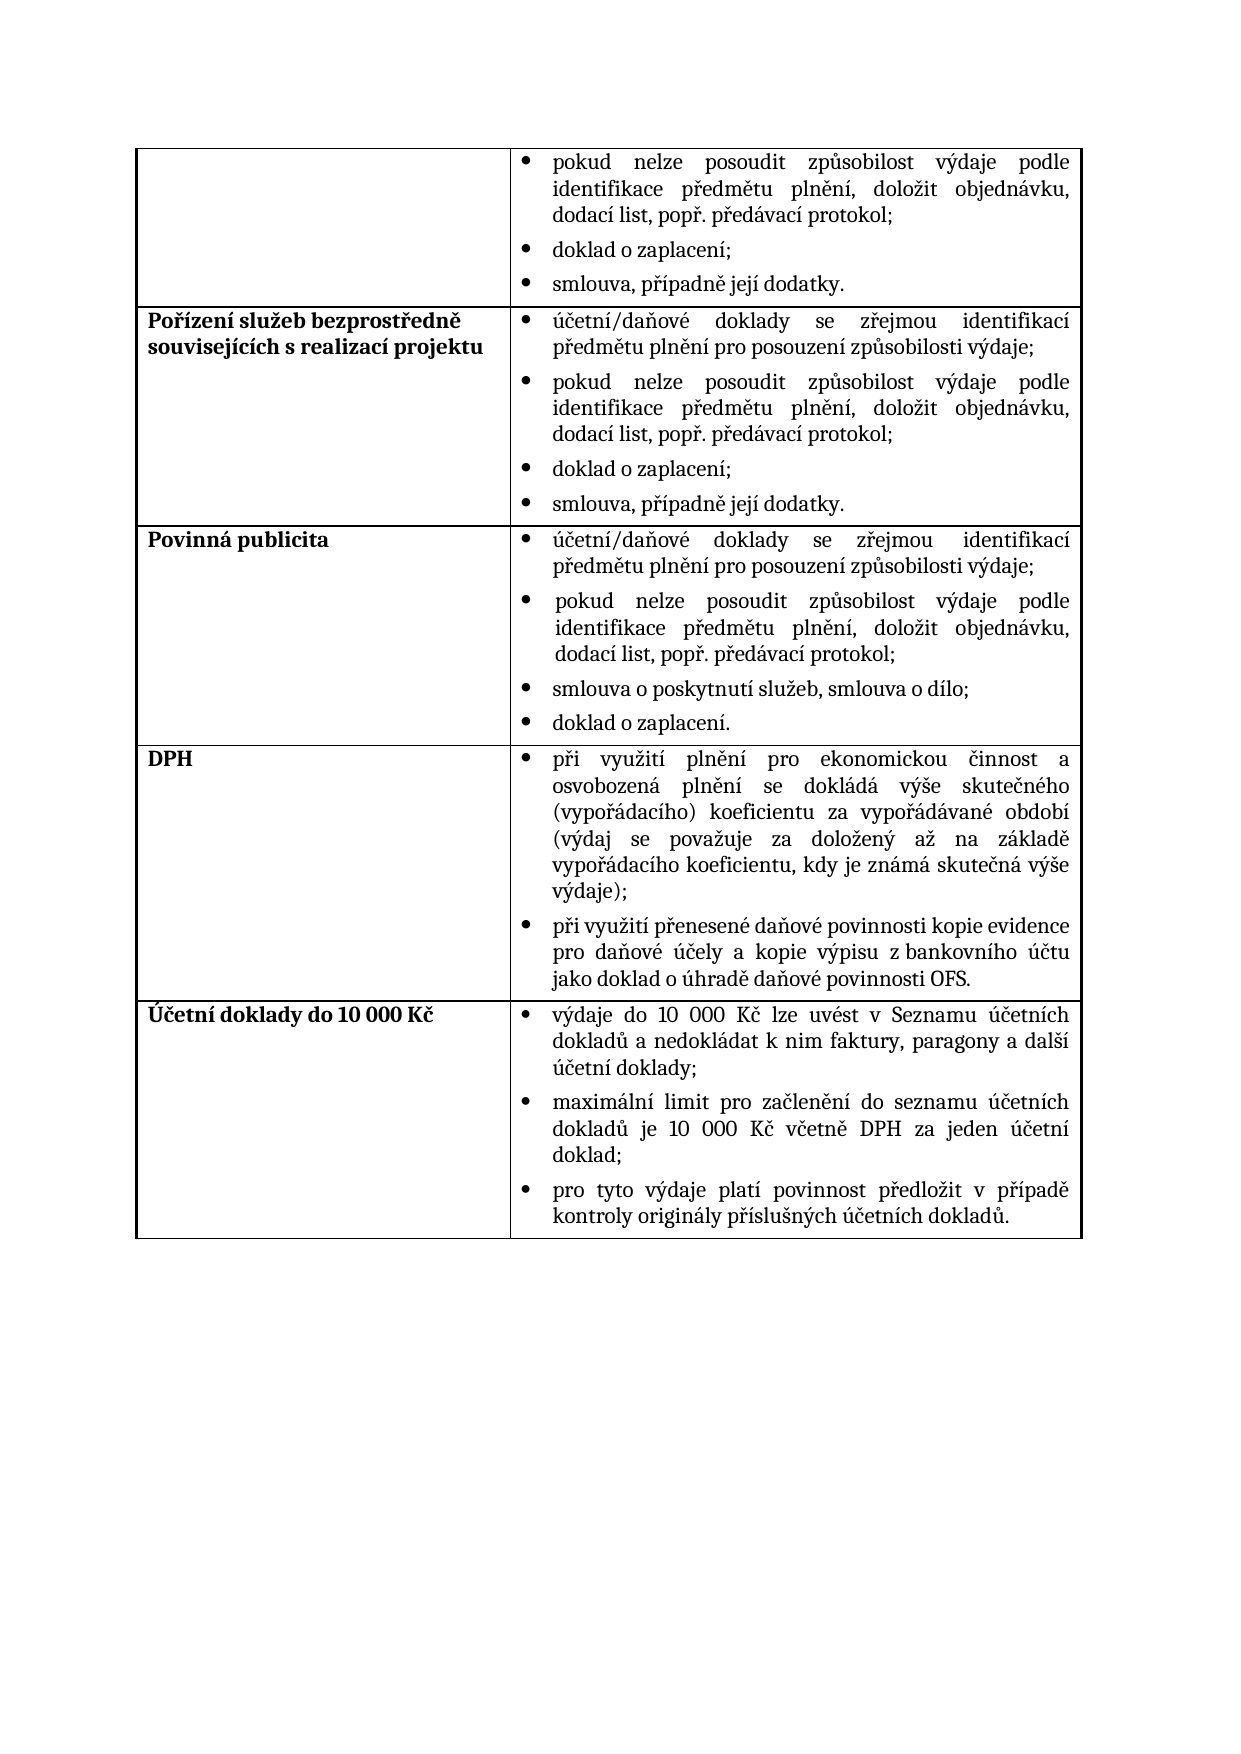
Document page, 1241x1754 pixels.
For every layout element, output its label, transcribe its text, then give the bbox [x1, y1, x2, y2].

table_cell účetní/daňové doklady se zřejmou identifikací předmětu plnění pro posouzení způsobilosti výdaje; pokud nelze posoudit způsobilost výdaje podle identifikace předmětu plnění, doložit objednávku, dodací list, popř. předávací protokol; smlouva o poskytnutí služeb, smlouva o dílo; doklad o zaplacení. [511, 527, 1080, 745]
table_cell výdaje do 10 000 Kč lze uvést v Seznamu účetních dokladů a nedokládat k nim faktury, paragony a další účetní doklady; maximální limit pro začlenění do seznamu účetních dokladů je 10 000 Kč včetně DPH za jeden účetní doklad; pro tyto výdaje platí povinnost předložit v případě kontroly originály příslušných účetních dokladů. [511, 1002, 1080, 1237]
table_cell DPH [138, 746, 510, 1000]
table_cell při využití plnění pro ekonomickou činnost a osvobozená plnění se dokládá výše skutečného (vypořádacího) koeficientu za vypořádávané období (výdaj se považuje za doložený až na základě vypořádacího koeficientu, kdy je známá skutečná výše výdaje); při využití přenesené daňové povinnosti kopie evidence pro daňové účely a kopie výpisu z bankovního účtu jako doklad o úhradě daňové povinnosti OFS. [511, 746, 1080, 1000]
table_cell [138, 149, 510, 306]
table_cell Povinná publicita [138, 527, 510, 745]
table_cell Účetní doklady do 10 000 Kč [138, 1002, 510, 1237]
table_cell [511, 149, 1080, 306]
table_cell Pořízení služeb bezprostředně souvisejících s realizací projektu [138, 308, 510, 525]
